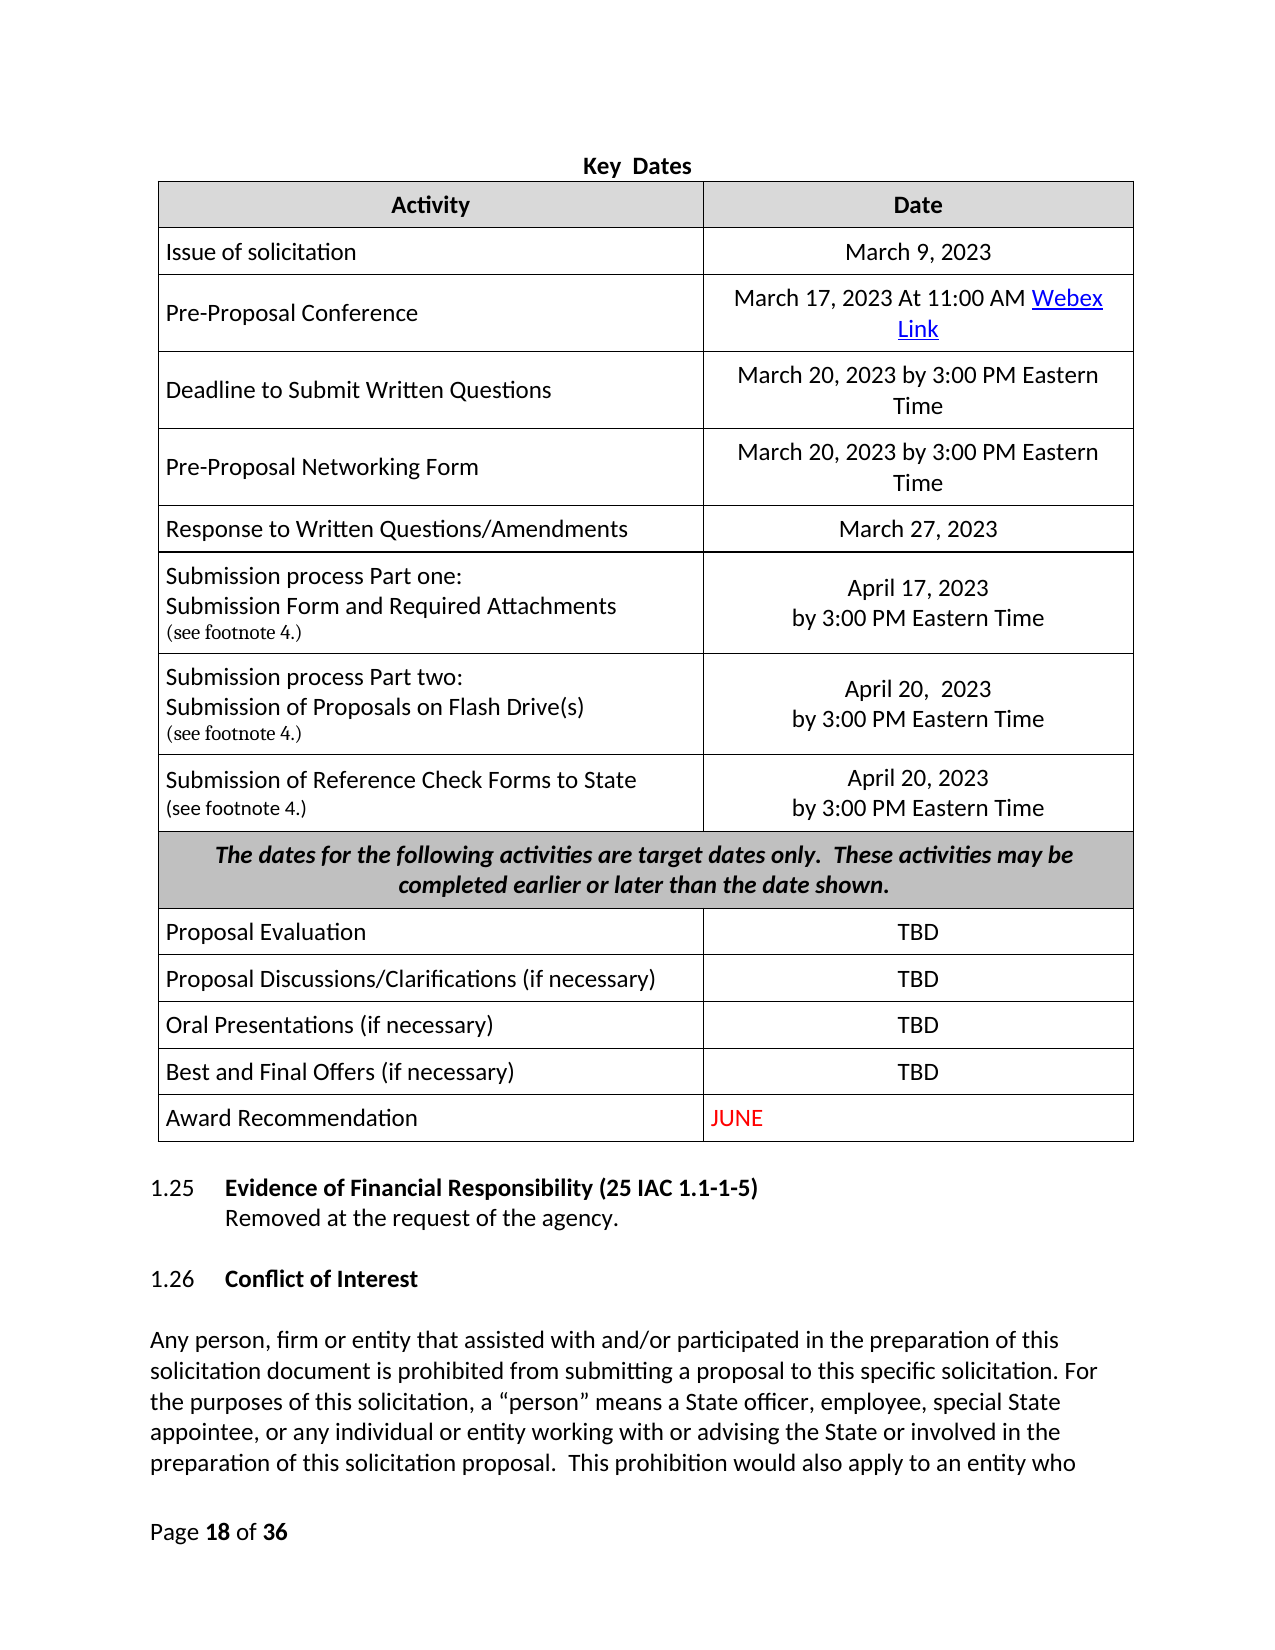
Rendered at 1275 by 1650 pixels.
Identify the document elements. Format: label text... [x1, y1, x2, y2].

table_cell Response to Written Questions/Amendments [159, 506, 703, 551]
table_cell March 20, 2023 by 3:00 PM Eastern Time [704, 429, 1133, 505]
subtitle 1.25 Evidence of Financial Responsibility (25 IAC 1.1-1-5) [150, 1172, 1125, 1203]
table_cell March 27, 2023 [704, 506, 1133, 551]
table_cell TBD [704, 955, 1133, 1001]
table_cell Issue of solicitation [159, 228, 703, 274]
table_cell Submission of Reference Check Forms to State (see footnote 4.) [159, 755, 703, 831]
table_cell Submission process Part one: Submission Form and Required Attachments (see footnote 4.) [159, 553, 703, 652]
table_cell Deadline to Submit Written Questions [159, 352, 703, 428]
table_cell Best and Final Offers (if necessary) [159, 1049, 703, 1094]
table_cell TBD [704, 1049, 1133, 1094]
table_cell April 17, 2023 by 3:00 PM Eastern Time [704, 553, 1133, 652]
table_cell Submission process Part two: Submission of Proposals on Flash Drive(s) (see footnote 4.) [159, 654, 703, 753]
table_cell March 9, 2023 [704, 228, 1133, 274]
table_cell Proposal Discussions/Clarifications (if necessary) [159, 955, 703, 1001]
table_cell April 20, 2023 by 3:00 PM Eastern Time [704, 654, 1133, 753]
table_header Activity [159, 182, 703, 227]
table_cell April 20, 2023 by 3:00 PM Eastern Time [704, 755, 1133, 831]
table_cell Pre-Proposal Conference [159, 275, 703, 351]
table_cell Proposal Evaluation [159, 909, 703, 954]
table_cell Oral Presentations (if necessary) [159, 1002, 703, 1047]
table_cell TBD [704, 1002, 1133, 1047]
table_cell JUNE [704, 1095, 1133, 1141]
text Key Dates [150, 150, 1125, 181]
table_cell The dates for the following activities are target dates only. These activities may be completed earlier or later than the date shown. [159, 832, 1133, 908]
table_cell March 17, 2023 At 11:00 AM Webex Link [704, 275, 1133, 351]
table_cell March 20, 2023 by 3:00 PM Eastern Time [704, 352, 1133, 428]
subtitle 1.26 Conflict of Interest [150, 1264, 1125, 1294]
text Removed at the request of the agency. [150, 1203, 1125, 1233]
table_cell Pre-Proposal Networking Form [159, 429, 703, 505]
table_cell TBD [704, 909, 1133, 954]
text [150, 1325, 1125, 1477]
table_header Date [704, 182, 1133, 227]
table_cell Award Recommendation [159, 1095, 703, 1141]
